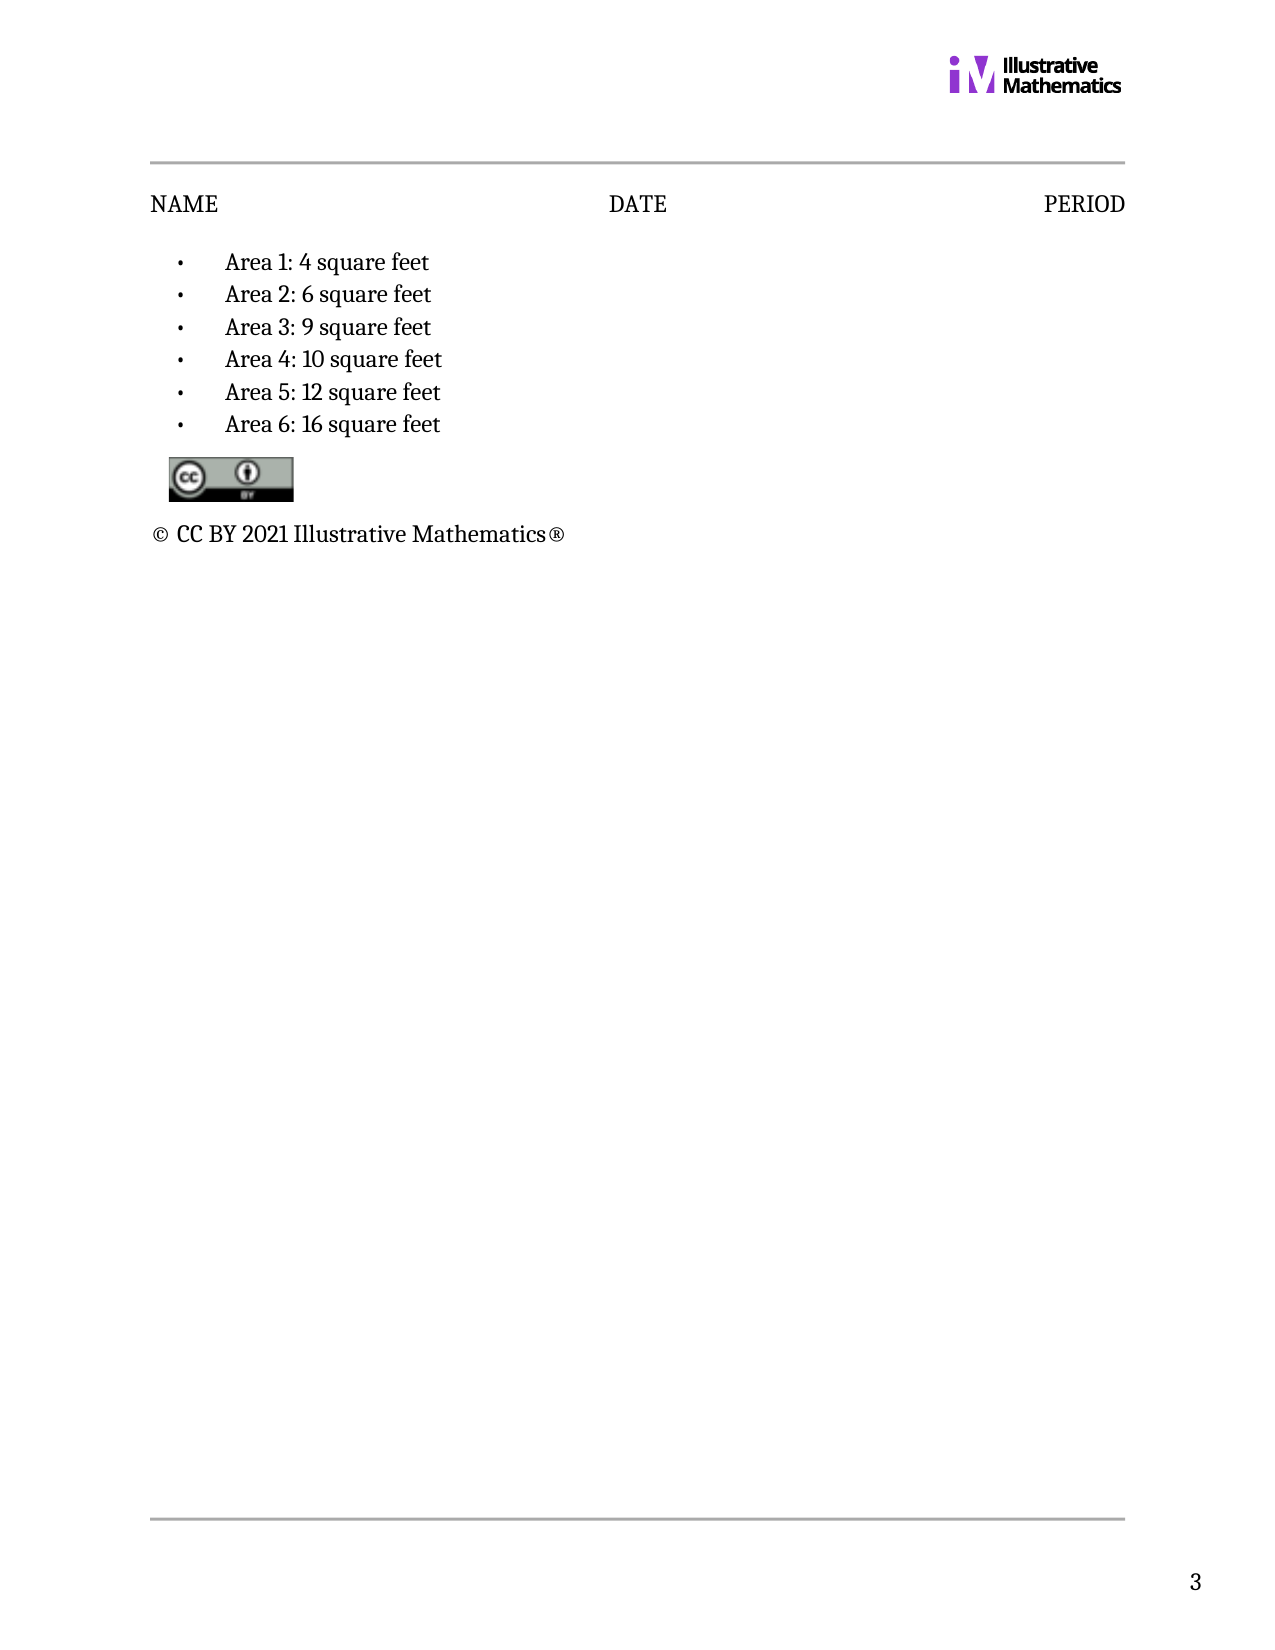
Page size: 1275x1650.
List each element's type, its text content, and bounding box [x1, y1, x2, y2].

list Area 3: 9 square feet [175, 312, 1125, 341]
list Area 4: 10 square feet [175, 345, 1125, 374]
list Area 6: 16 square feet [175, 410, 1125, 439]
list Area 1: 4 square feet [175, 247, 1125, 276]
list Area 2: 6 square feet [175, 280, 1125, 309]
list Area 5: 12 square feet [175, 377, 1125, 406]
picture [168, 457, 294, 502]
picture [949, 55, 1121, 93]
text © CC BY 2021 Illustrative Mathematics® [150, 520, 1125, 549]
